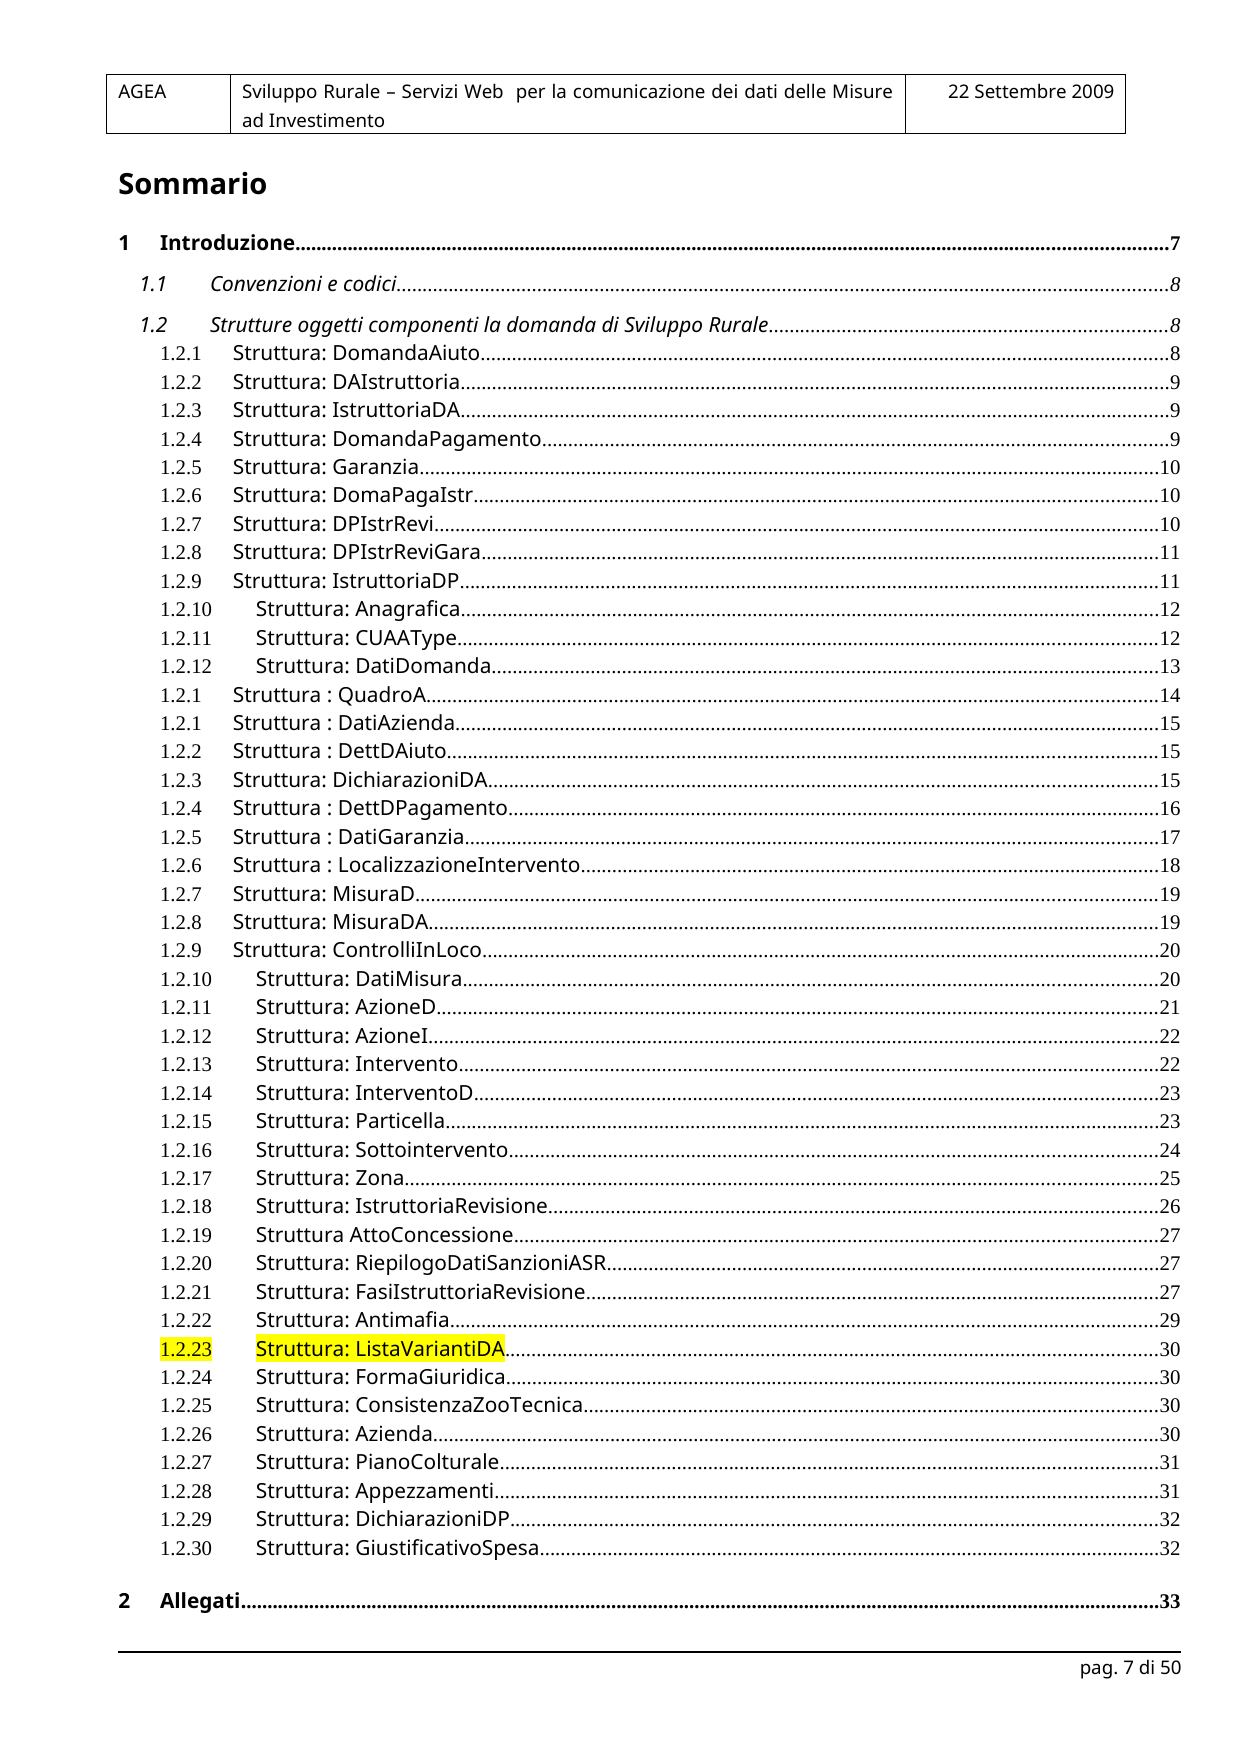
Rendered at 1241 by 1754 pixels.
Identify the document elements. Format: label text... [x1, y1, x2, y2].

text 1.2.29 Struttura: DichiarazioniDP 32 [160, 1504, 1181, 1533]
text 1.2.21 Struttura: FasiIstruttoriaRevisione 27 [160, 1277, 1181, 1305]
text 1.2.8 Struttura: MisuraDA 19 [160, 907, 1181, 936]
text 1.2.15 Struttura: Particella 23 [160, 1106, 1181, 1135]
text 1.2.9 Struttura: IstruttoriaDP 11 [160, 566, 1181, 594]
text 1.2.30 Struttura: GiustificativoSpesa 32 [160, 1533, 1181, 1561]
text 1.2.17 Struttura: Zona 25 [160, 1163, 1181, 1192]
text 1.2.20 Struttura: RiepilogoDatiSanzioniASR 27 [160, 1248, 1181, 1277]
text Sommario [118, 163, 1181, 203]
text 1.2.3 Struttura: DichiarazioniDA 15 [160, 765, 1181, 793]
text 1.2.8 Struttura: DPIstrReviGara 11 [160, 537, 1181, 566]
text 1.2.13 Struttura: Intervento 22 [160, 1049, 1181, 1078]
text 1.2.28 Struttura: Appezzamenti 31 [160, 1476, 1181, 1504]
text 1.2.11 Struttura: CUAAType 12 [160, 623, 1181, 651]
text 1.2.1 Struttura : DatiAzienda 15 [160, 708, 1181, 737]
text 1.2.5 Struttura: Garanzia 10 [160, 452, 1181, 481]
text 1.2.25 Struttura: ConsistenzaZooTecnica 30 [160, 1391, 1181, 1419]
text 1.2.11 Struttura: AzioneD 21 [160, 992, 1181, 1021]
text 1.2.12 Struttura: DatiDomanda 13 [160, 651, 1181, 680]
text 1.2 Strutture oggetti componenti la domanda di Sviluppo Rurale 8 [139, 310, 1181, 338]
text 1.2.7 Struttura: DPIstrRevi 10 [160, 509, 1181, 537]
text 1.2.7 Struttura: MisuraD 19 [160, 879, 1181, 907]
text 1.2.26 Struttura: Azienda 30 [160, 1419, 1181, 1447]
text 1.2.22 Struttura: Antimafia 29 [160, 1305, 1181, 1334]
text 1.1 Convenzioni e codici 8 [139, 269, 1181, 297]
text 1.2.6 Struttura : LocalizzazioneIntervento 18 [160, 850, 1181, 879]
text 1.2.10 Struttura: DatiMisura 20 [160, 964, 1181, 992]
text 1.2.1 Struttura : QuadroA 14 [160, 680, 1181, 708]
text 1.2.19 Struttura AttoConcessione 27 [160, 1220, 1181, 1248]
text 1.2.5 Struttura : DatiGaranzia 17 [160, 822, 1181, 850]
text 1.2.1 Struttura: DomandaAiuto 8 [160, 338, 1181, 367]
text 1.2.2 Struttura: DAIstruttoria 9 [160, 367, 1181, 395]
text 2 Allegati. 33 [118, 1586, 1181, 1615]
text 1.2.6 Struttura: DomaPagaIstr 10 [160, 481, 1181, 509]
text 1.2.12 Struttura: AzioneI 22 [160, 1021, 1181, 1049]
text 1.2.23 Struttura: ListaVariantiDA 30 [505, 1334, 1181, 1362]
text 1.2.10 Struttura: Anagrafica 12 [160, 594, 1181, 623]
text 1.2.23 Struttura: ListaVariantiDA 30 [160, 1334, 256, 1362]
text 1.2.27 Struttura: PianoColturale 31 [160, 1447, 1181, 1476]
text 1.2.9 Struttura: ControlliInLoco 20 [160, 936, 1181, 964]
text 1 Introduzione 7 [118, 228, 1181, 257]
text 1.2.24 Struttura: FormaGiuridica 30 [160, 1362, 1181, 1391]
text 1.2.14 Struttura: InterventoD 23 [160, 1078, 1181, 1106]
text 1.2.4 Struttura : DettDPagamento 16 [160, 793, 1181, 822]
text 1.2.18 Struttura: IstruttoriaRevisione 26 [160, 1192, 1181, 1220]
text 1.2.16 Struttura: Sottointervento 24 [160, 1135, 1181, 1163]
text 1.2.4 Struttura: DomandaPagamento 9 [160, 424, 1181, 452]
text 1.2.3 Struttura: IstruttoriaDA 9 [160, 395, 1181, 424]
text 1.2.2 Struttura : DettDAiuto 15 [160, 737, 1181, 765]
